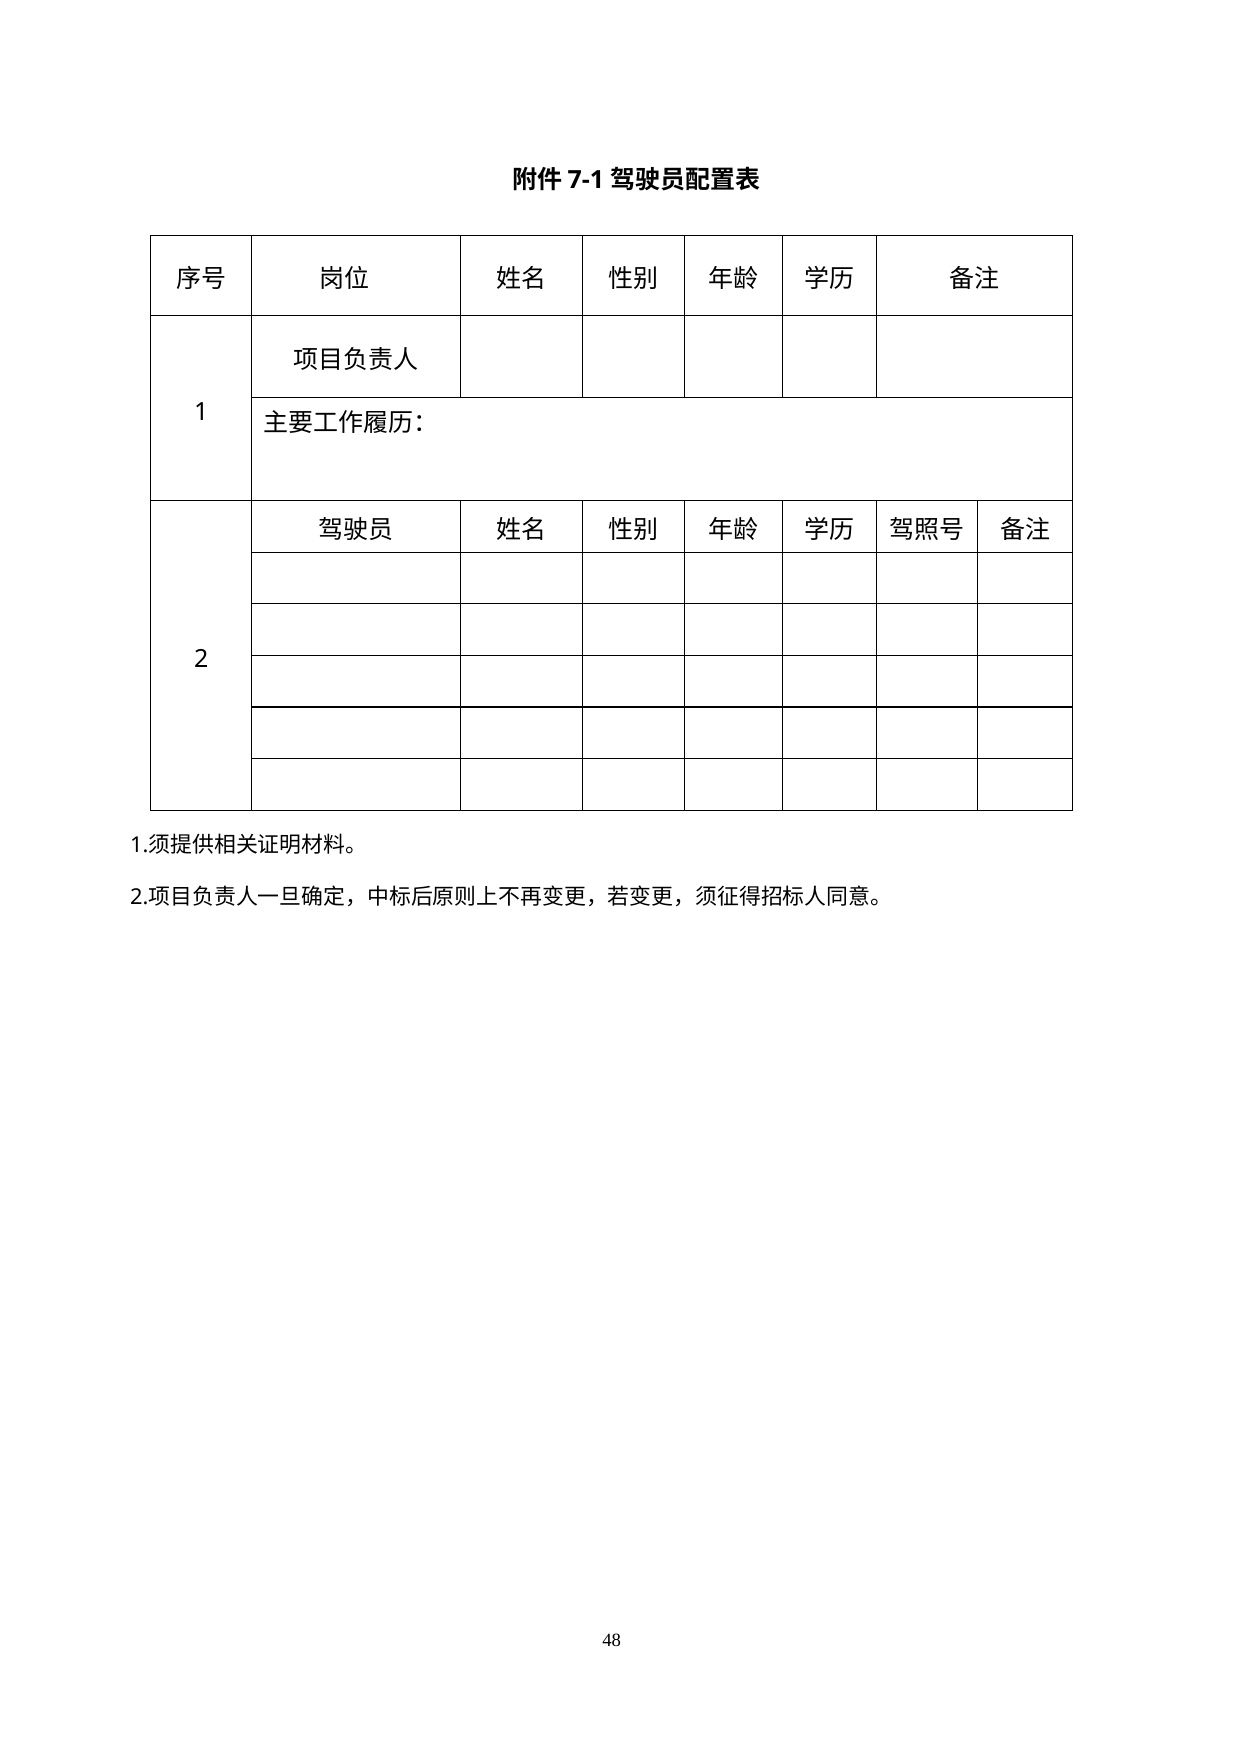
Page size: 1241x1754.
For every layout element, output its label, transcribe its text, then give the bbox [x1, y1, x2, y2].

table_cell 姓名 [461, 501, 582, 552]
table_cell [783, 553, 876, 603]
table_header 岗位 [252, 236, 460, 314]
table_cell [877, 604, 977, 655]
table_header 备注 [877, 236, 1072, 314]
text 2.项目负责人一旦确定，中标后原则上不再变更，若变更，须征得招标人同意。 [130, 863, 1093, 915]
table_cell [252, 553, 460, 603]
table_cell 年龄 [685, 501, 782, 552]
table_cell [978, 656, 1072, 706]
table_cell [685, 656, 782, 706]
table_header 序号 [151, 236, 251, 314]
table_cell [877, 316, 1072, 397]
table_header 年龄 [685, 236, 782, 314]
table_cell 项目负责人 [252, 316, 460, 397]
text 1.须提供相关证明材料。 [130, 811, 1093, 863]
table_cell [252, 656, 460, 706]
table_cell [685, 708, 782, 758]
table_cell [877, 553, 977, 603]
table_cell [461, 708, 582, 758]
table_header 学历 [783, 236, 876, 314]
table_cell [461, 553, 582, 603]
table_cell [685, 604, 782, 655]
table_cell [252, 708, 460, 758]
table_cell [252, 604, 460, 655]
table_cell [978, 759, 1072, 809]
table_cell [583, 604, 684, 655]
table_cell 驾照号 [877, 501, 977, 552]
table_cell [252, 759, 460, 809]
table_cell [461, 316, 582, 397]
table_cell 2 [151, 501, 251, 809]
text 附件7-1 驾驶员配置表 [130, 159, 1093, 195]
table_header 性别 [583, 236, 684, 314]
table_cell [583, 316, 684, 397]
table_cell [978, 708, 1072, 758]
table_cell [783, 604, 876, 655]
table_cell [877, 708, 977, 758]
table_header 姓名 [461, 236, 582, 314]
table_cell [783, 656, 876, 706]
table_cell [783, 708, 876, 758]
table_cell [685, 316, 782, 397]
table_cell 1 [151, 316, 251, 500]
table_cell [583, 759, 684, 809]
table_cell [461, 656, 582, 706]
table_cell [978, 553, 1072, 603]
table_cell [685, 759, 782, 809]
table_cell [583, 708, 684, 758]
table_cell 学历 [783, 501, 876, 552]
table_cell 驾驶员 [252, 501, 460, 552]
table_cell [583, 656, 684, 706]
table_cell [685, 553, 782, 603]
table_cell 主要工作履历： [252, 398, 1072, 500]
table_cell [978, 604, 1072, 655]
table_cell [461, 759, 582, 809]
table_cell 性别 [583, 501, 684, 552]
table_cell [877, 759, 977, 809]
table_cell [461, 604, 582, 655]
table_cell [783, 759, 876, 809]
table_cell [877, 656, 977, 706]
table_cell 备注 [978, 501, 1072, 552]
table_cell [583, 553, 684, 603]
table_cell [783, 316, 876, 397]
